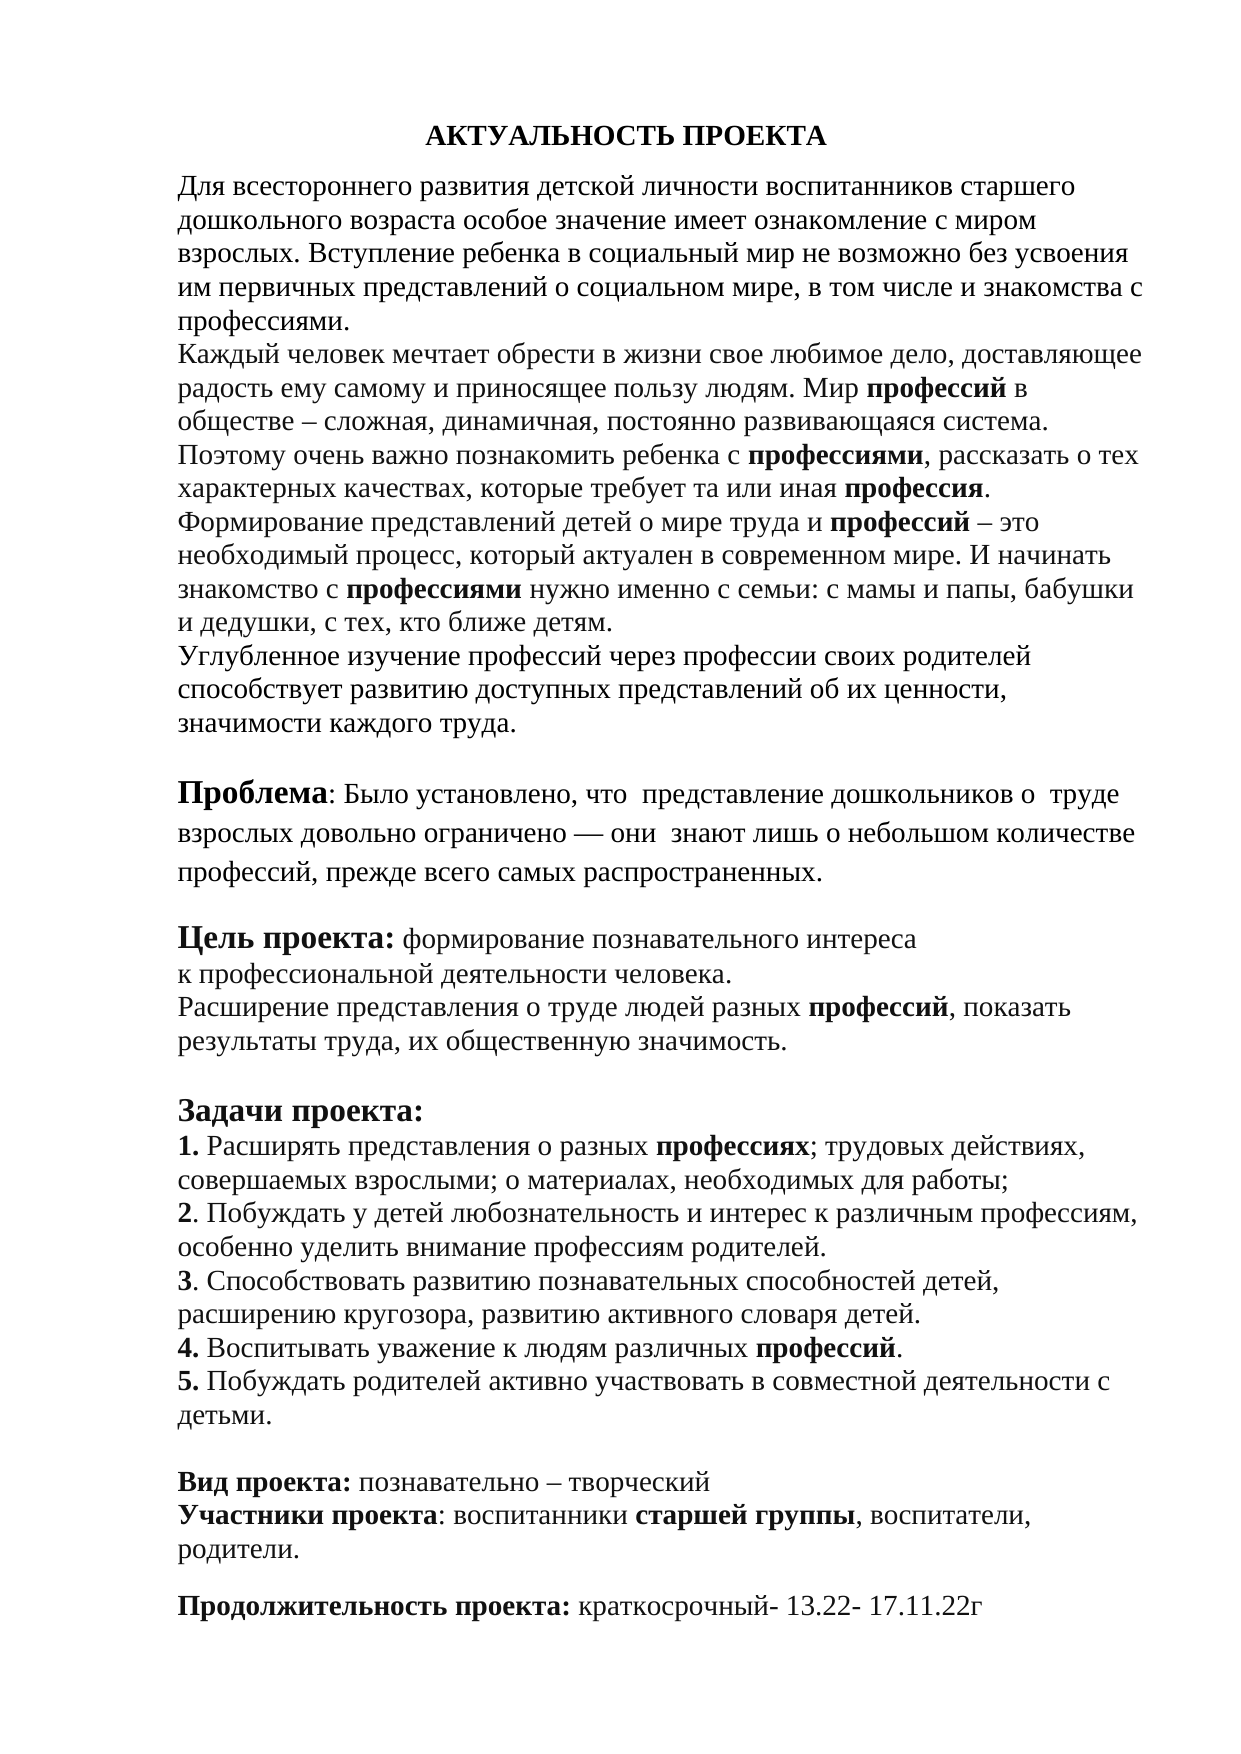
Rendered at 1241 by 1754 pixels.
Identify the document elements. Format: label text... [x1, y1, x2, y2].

text Участники проекта: воспитанники старшей группы, воспитатели, родители. [177, 1497, 1152, 1564]
text Каждый человек мечтает обрести в жизни свое любимое дело, доставляющее радость ему самому и приносящее пользу людям. Мир профессий в обществе – сложная, динамичная, постоянно развивающаяся система. Поэтому очень важно познакомить ребенка с профессиями, рассказать о тех характерных качествах, которые требует та или иная профессия. [177, 336, 1152, 504]
text Цель проекта: формирование познавательного интереса к профессиональной деятельности человека. [177, 918, 1152, 989]
text 1. Расширять представления о разных профессиях; трудовых действиях, совершаемых взрослыми; о материалах, необходимых для работы; [177, 1128, 1152, 1196]
text 5. Побуждать родителей активно участвовать в совместной деятельности с детьми. [177, 1363, 1152, 1430]
text 3. Способствовать развитию познавательных способностей детей, расширению кругозора, развитию активного словаря детей. [177, 1263, 1152, 1330]
text Задачи проекта: [177, 1090, 1152, 1128]
text Формирование представлений детей о мире труда и профессий – это необходимый процесс, который актуален в современном мире. И начинать знакомство с профессиями нужно именно с семьи: с мамы и папы, бабушки и дедушки, с тех, кто ближе детям. [177, 504, 1152, 638]
text Продолжительность проекта: краткосрочный- 13.22- 17.11.22г [177, 1588, 1152, 1621]
text 4. Воспитывать уважение к людям различных профессий. [177, 1330, 1152, 1363]
text 2. Побуждать у детей любознательность и интерес к различным профессиям, особенно уделить внимание профессиям родителей. [177, 1196, 1152, 1263]
text Для всестороннего развития детской личности воспитанников старшего дошкольного возраста особое значение имеет ознакомление с миром взрослых. Вступление ребенка в социальный мир не возможно без усвоения им первичных представлений о социальном мире, в том числе и знакомства с профессиями. [177, 168, 1152, 336]
text Расширение представления о труде людей разных профессий, показать результаты труда, их общественную значимость. [177, 989, 1152, 1057]
text АКТУАЛЬНОСТЬ ПРОЕКТА [177, 118, 1152, 152]
text Проблема: Было установлено, что представление дошкольников о труде взрослых довольно ограничено — они знают лишь о небольшом количестве профессий, прежде всего самых распространенных. [177, 772, 1152, 888]
text Вид проекта: познавательно – творческий [177, 1464, 1152, 1497]
text Углубленное изучение профессий через профессии своих родителей способствует развитию доступных представлений об их ценности, значимости каждого труда. [177, 638, 1152, 739]
